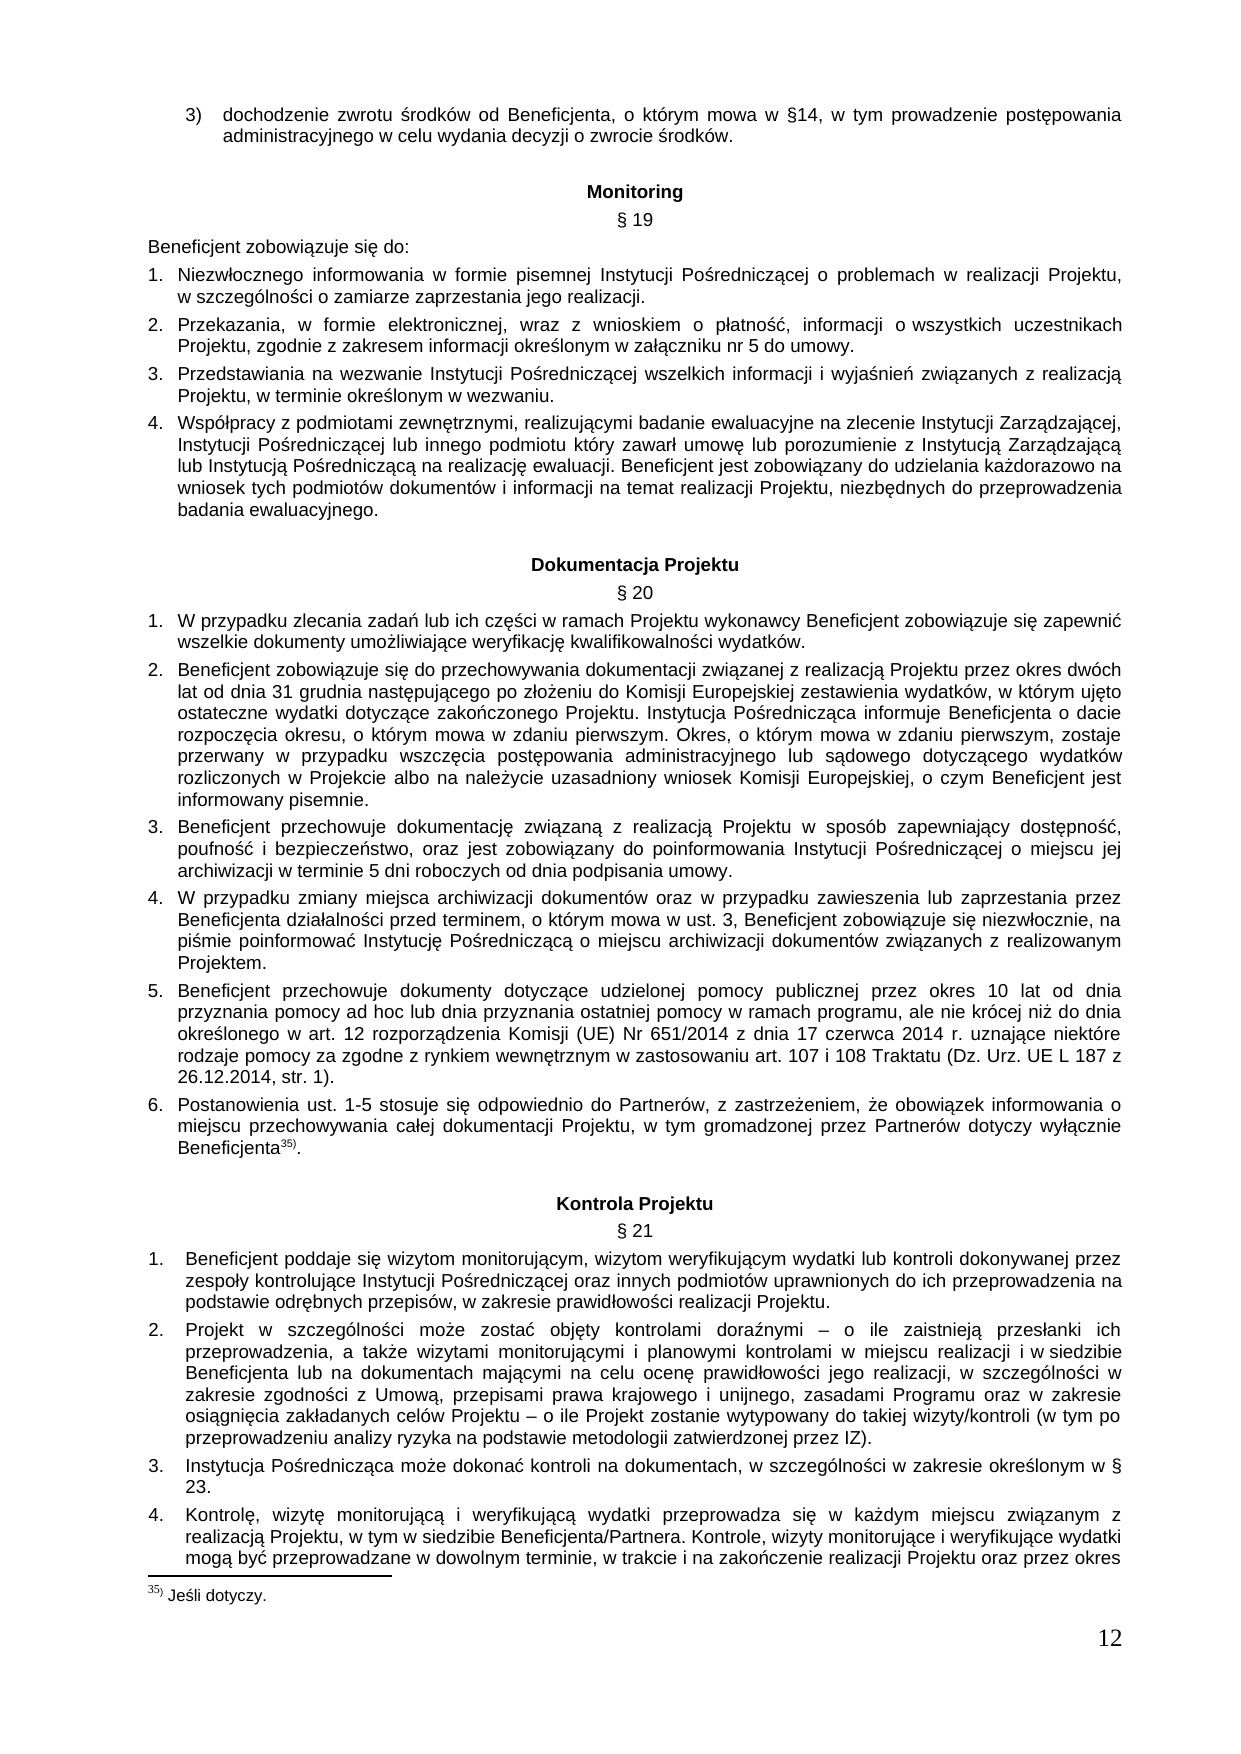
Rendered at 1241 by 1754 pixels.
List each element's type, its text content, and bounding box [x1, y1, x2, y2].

list W przypadku zlecania zadań lub ich części w ramach Projektu wykonawcy Beneficjent zobowiązuje się zapewnić wszelkie dokumenty umożliwiające weryfikację kwalifikowalności wydatków. [148, 610, 1122, 653]
list Współpracy z podmiotami zewnętrznymi, realizującymi badanie ewaluacyjne na zlecenie Instytucji Zarządzającej, Instytucji Pośredniczącej lub innego podmiotu który zawarł umowę lub porozumienie z Instytucją Zarządzającą lub Instytucją Pośredniczącą na realizację ewaluacji. Beneficjent jest zobowiązany do udzielania każdorazowo na wniosek tych podmiotów dokumentów i informacji na temat realizacji Projektu, niezbędnych do przeprowadzenia badania ewaluacyjnego. [148, 412, 1122, 520]
text Kontrola Projektu [148, 1192, 1122, 1214]
list Beneficjent przechowuje dokumenty dotyczące udzielonej pomocy publicznej przez okres 10 lat od dnia przyznania pomocy ad hoc lub dnia przyznania ostatniej pomocy w ramach programu, ale nie krócej niż do dnia określonego w art. 12 rozporządzenia Komisji (UE) Nr 651/2014 z dnia 17 czerwca 2014 r. uznające niektóre rodzaje pomocy za zgodne z rynkiem wewnętrznym w zastosowaniu art. 107 i 108 Traktatu (Dz. Urz. UE L 187 z 26.12.2014, str. 1). [148, 980, 1122, 1087]
list Przedstawiania na wezwanie Instytucji Pośredniczącej wszelkich informacji i wyjaśnień związanych z realizacją Projektu, w terminie określonym w wezwaniu. [148, 363, 1122, 406]
list Beneficjent poddaje się wizytom monitorującym, wizytom weryfikującym wydatki lub kontroli dokonywanej przez zespoły kontrolujące Instytucji Pośredniczącej oraz innych podmiotów uprawnionych do ich przeprowadzenia na podstawie odrębnych przepisów, w zakresie prawidłowości realizacji Projektu. [148, 1248, 1122, 1313]
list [148, 1504, 1122, 1569]
text Dokumentacja Projektu [148, 554, 1122, 576]
list Postanowienia ust. 1-5 stosuje się odpowiednio do Partnerów, z zastrzeżeniem, że obowiązek informowania o miejscu przechowywania całej dokumentacji Projektu, w tym gromadzonej przez Partnerów dotyczy wyłącznie Beneficjenta). [148, 1094, 1122, 1158]
list Beneficjent zobowiązuje się do przechowywania dokumentacji związanej z realizacją Projektu przez okres dwóch lat od dnia 31 grudnia następującego po złożeniu do Komisji Europejskiej zestawienia wydatków, w którym ujęto ostateczne wydatki dotyczące zakończonego Projektu. Instytucja Pośrednicząca informuje Beneficjenta o dacie rozpoczęcia okresu, o którym mowa w zdaniu pierwszym. Okres, o którym mowa w zdaniu pierwszym, zostaje przerwany w przypadku wszczęcia postępowania administracyjnego lub sądowego dotyczącego wydatków rozliczonych w Projekcie albo na należycie uzasadniony wniosek Komisji Europejskiej, o czym Beneficjent jest informowany pisemnie. [148, 659, 1122, 810]
text § 20 [148, 582, 1122, 603]
text § 21 [148, 1220, 1122, 1242]
text Beneficjent zobowiązuje się do: [148, 236, 1122, 258]
list Przekazania, w formie elektronicznej, wraz z wnioskiem o płatność, informacji o wszystkich uczestnikach Projektu, zgodnie z zakresem informacji określonym w załączniku nr 5 do umowy. [148, 313, 1122, 357]
list Projekt w szczególności może zostać objęty kontrolami doraźnymi – o ile zaistnieją przesłanki ich przeprowadzenia, a także wizytami monitorującymi i planowymi kontrolami w miejscu realizacji i w siedzibie Beneficjenta lub na dokumentach mającymi na celu ocenę prawidłowości jego realizacji, w szczególności w zakresie zgodności z Umową, przepisami prawa krajowego i unijnego, zasadami Programu oraz w zakresie osiągnięcia zakładanych celów Projektu – o ile Projekt zostanie wytypowany do takiej wizyty/kontroli (w tym po przeprowadzeniu analizy ryzyka na podstawie metodologii zatwierdzonej przez IZ). [148, 1319, 1122, 1448]
list Beneficjent przechowuje dokumentację związaną z realizacją Projektu w sposób zapewniający dostępność, poufność i bezpieczeństwo, oraz jest zobowiązany do poinformowania Instytucji Pośredniczącej o miejscu jej archiwizacji w terminie 5 dni roboczych od dnia podpisania umowy. [148, 816, 1122, 881]
list W przypadku zmiany miejsca archiwizacji dokumentów oraz w przypadku zawieszenia lub zaprzestania przez Beneficjenta działalności przed terminem, o którym mowa w ust. 3, Beneficjent zobowiązuje się niezwłocznie, na piśmie poinformować Instytucję Pośredniczącą o miejscu archiwizacji dokumentów związanych z realizowanym Projektem. [148, 887, 1122, 973]
list dochodzenie zwrotu środków od Beneficjenta, o którym mowa w §14, w tym prowadzenie postępowania administracyjnego w celu wydania decyzji o zwrocie środków. [185, 103, 1122, 147]
list Niezwłocznego informowania w formie pisemnej Instytucji Pośredniczącej o problemach w realizacji Projektu, w szczególności o zamiarze zaprzestania jego realizacji. [148, 264, 1122, 307]
list Instytucja Pośrednicząca może dokonać kontroli na dokumentach, w szczególności w zakresie określonym w § 23. [148, 1455, 1122, 1498]
text § 19 [148, 208, 1122, 230]
text Monitoring [148, 181, 1122, 202]
